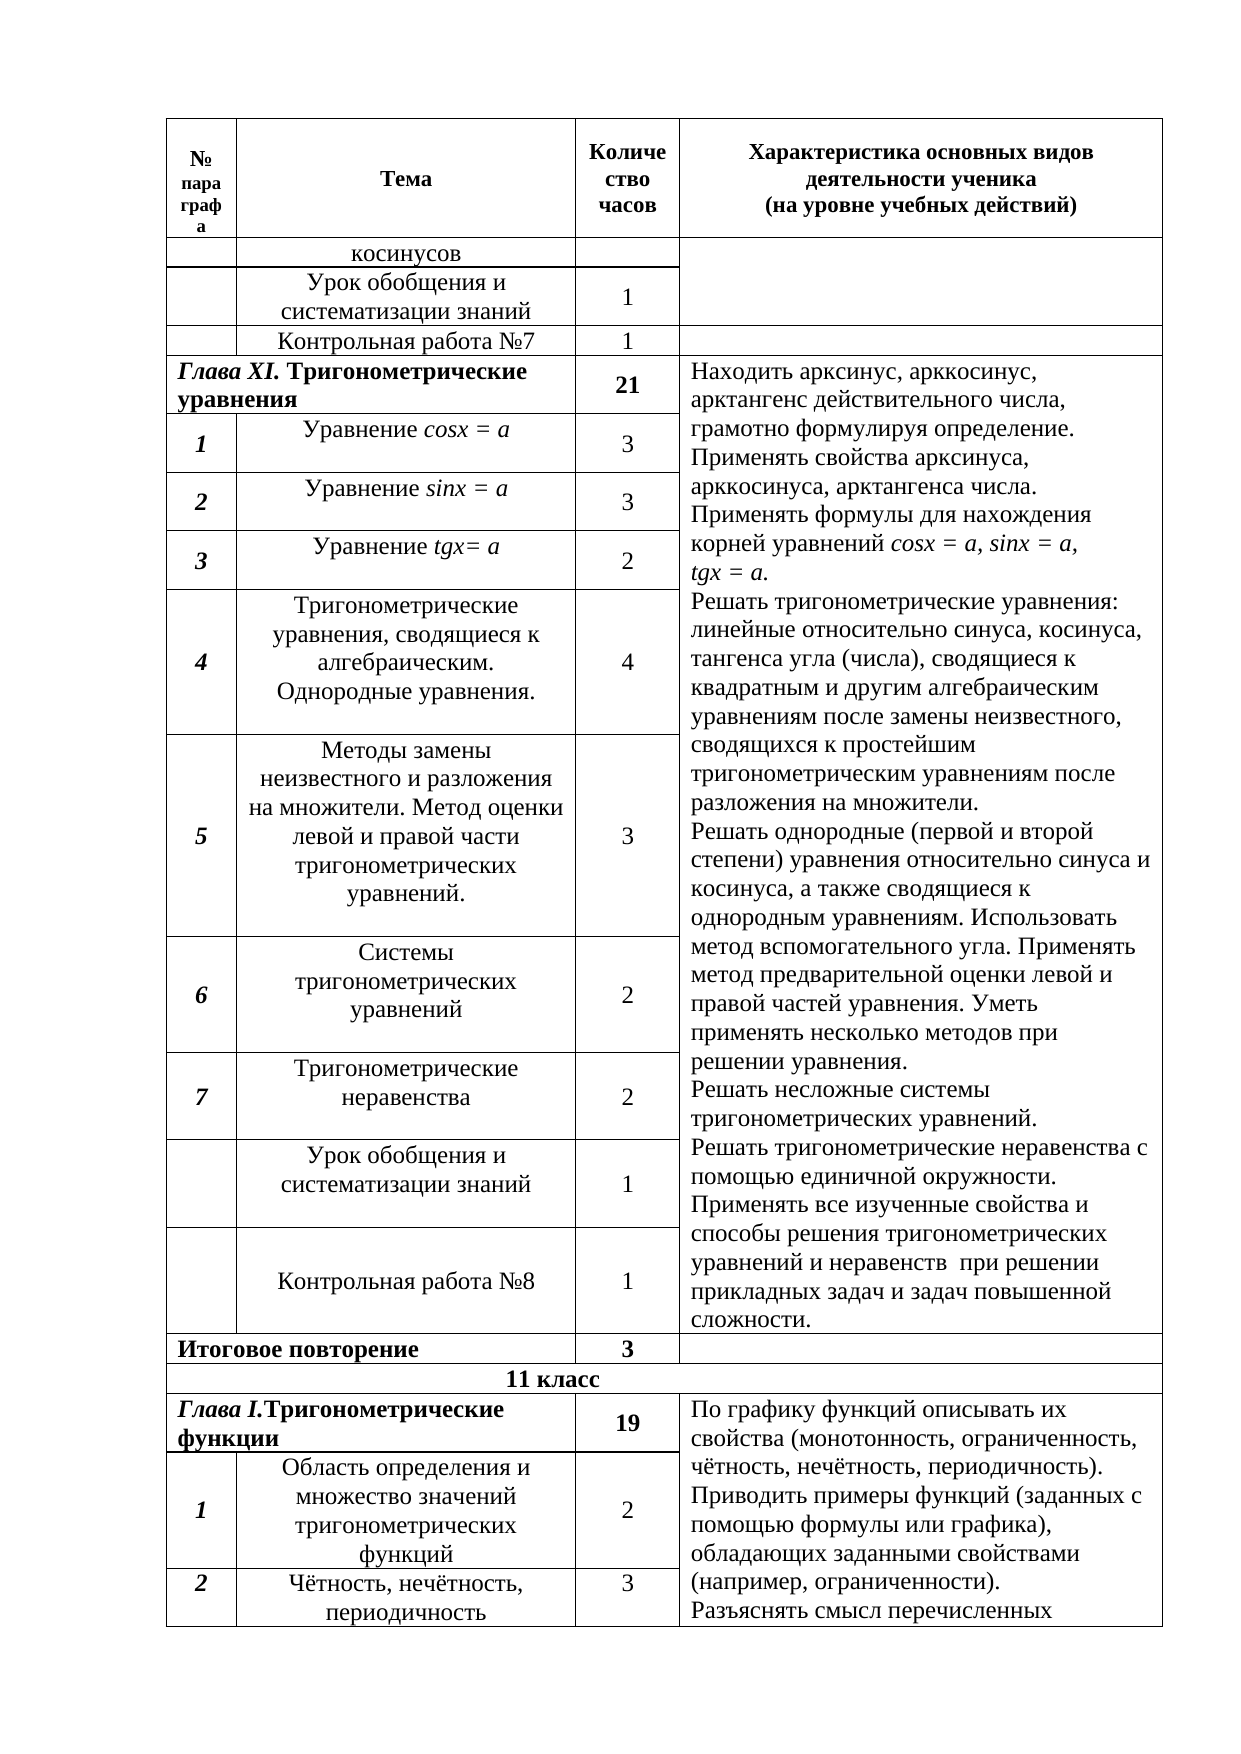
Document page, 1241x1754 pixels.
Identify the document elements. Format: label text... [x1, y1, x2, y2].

table_cell Тригонометрические неравенства [237, 1053, 575, 1139]
table_cell 3 [576, 1334, 679, 1363]
table_cell 19 [576, 1394, 679, 1451]
table_cell 1 [167, 414, 236, 472]
table_header Тема [237, 119, 575, 237]
table_cell Контрольная работа №7 [237, 326, 575, 355]
table_cell Урок обобщения и систематизации знаний [237, 1140, 575, 1227]
table_cell 6 [167, 937, 236, 1052]
table_cell 3 [576, 473, 679, 530]
table_cell Область определения и множество значений тригонометрических функций [237, 1453, 575, 1567]
table_cell 3 [576, 414, 679, 472]
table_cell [237, 1569, 575, 1626]
table_cell Произведение синусов и косинусов [237, 238, 575, 266]
table_cell 2 [576, 531, 679, 589]
table_cell По графику функций описывать их свойства (монотонность, ограниченность, чётность, нечётность, периодичность). Приводить примеры функций (заданных с помощью формулы или графика), обладающих заданными свойствами (например, ограниченности). Разъяснять смысл перечисленных свойств.Изображать графики сложных функций с помощью графопостроителей, описывать их свойства. Решать простейшие тригонометрические неравенства, используя график функции.Распознавать графики тригонометрических функций, графики обратных тригонометрических функций. Применять и доказывать свойства обратных тригонометрических функций. Строить графики элементарных функций, используя графопостроители, изучать свойства элементарных функций по их графикам, формулировать гипотезы о количестве корней уравнений, содержащих элементарные функции, и проверять их. Выполнять преобразования графиков элементарных функций: параллельный перенос, растяжение(сжатие) вдоль оси ординат. Применять другие элементарные способы построения графиков. [680, 1394, 1162, 1626]
table_header № параграфа [167, 119, 236, 237]
table_cell 1 [576, 268, 679, 325]
table_cell 2 [167, 1569, 236, 1626]
table_cell Находить арксинус, арккосинус, арктангенс действительного числа, грамотно формулируя определение. Применять свойства арксинуса, арккосинуса, арктангенса числа. Применять формулы для нахождения корней уравнений cosx = a, sinx = a, tgx = a. Решать тригонометрические уравнения: линейные относительно синуса, косинуса, тангенса угла (числа), сводящиеся к квадратным и другим алгебраическим уравнениям после замены неизвестного, сводящихся к простейшим тригонометрическим уравнениям после разложения на множители. Решать однородные (первой и второй степени) уравнения относительно синуса и косинуса, а также сводящиеся к однородным уравнениям. Использовать метод вспомогательного угла. Применять метод предварительной оценки левой и правой частей уравнения. Уметь применять несколько методов при решении уравнения. Решать несложные системы тригонометрических уравнений. Решать тригонометрические неравенства с помощью единичной окружности. Применять все изученные свойства и способы решения тригонометрических уравнений и неравенств при решении прикладных задач и задач повышенной сложности. [680, 356, 1162, 1333]
table_cell 1 [167, 1453, 236, 1567]
table_cell Системы тригонометрических уравнений [237, 937, 575, 1052]
table_cell [167, 268, 236, 325]
table_cell 2 [167, 473, 236, 530]
table_cell Урок обобщения и систематизации знаний [237, 268, 575, 325]
table_cell 1 [576, 238, 679, 266]
table_cell Контрольная работа №8 [237, 1228, 575, 1333]
table_cell Глава I.Тригонометрические функции [167, 1394, 575, 1451]
table_cell Тригонометрические уравнения, сводящиеся к алгебраическим. Однородные уравнения. [237, 590, 575, 734]
table_cell 13 [167, 238, 236, 266]
table_cell 4 [576, 590, 679, 734]
table_cell Уравнение sinx = a [237, 473, 575, 530]
table_cell Методы замены неизвестного и разложения на множители. Метод оценки левой и правой части тригонометрических уравнений. [237, 735, 575, 936]
table_header Характеристика основных видов деятельности ученика (на уровне учебных действий) [680, 119, 1162, 237]
table_cell [167, 326, 236, 355]
table_cell 5 [167, 735, 236, 936]
table_cell 11 класс [167, 1364, 1162, 1393]
table_cell 4 [167, 590, 236, 734]
table_cell 7 [167, 1053, 236, 1139]
table_cell Глава XI. Тригонометрические уравнения [167, 356, 575, 413]
table_cell 1 [576, 1228, 679, 1333]
table_cell 3 [576, 735, 679, 936]
table_cell 1 [576, 326, 679, 355]
table_cell 2 [576, 1053, 679, 1139]
table_cell [167, 1228, 236, 1333]
table_cell [680, 1334, 1162, 1363]
table_cell 1 [576, 1140, 679, 1227]
table_cell 2 [576, 937, 679, 1052]
table_cell 21 [576, 356, 679, 413]
table_cell Уравнение cosx = a [237, 414, 575, 472]
table_cell Итоговое повторение [167, 1334, 575, 1363]
table_cell 3 [167, 531, 236, 589]
table_cell Уравнение tgx= a [237, 531, 575, 589]
table_cell 2 [576, 1453, 679, 1567]
table_header Количество часов [576, 119, 679, 237]
table_cell 3 [576, 1569, 679, 1626]
table_cell [680, 326, 1162, 355]
table_cell [167, 1140, 236, 1227]
